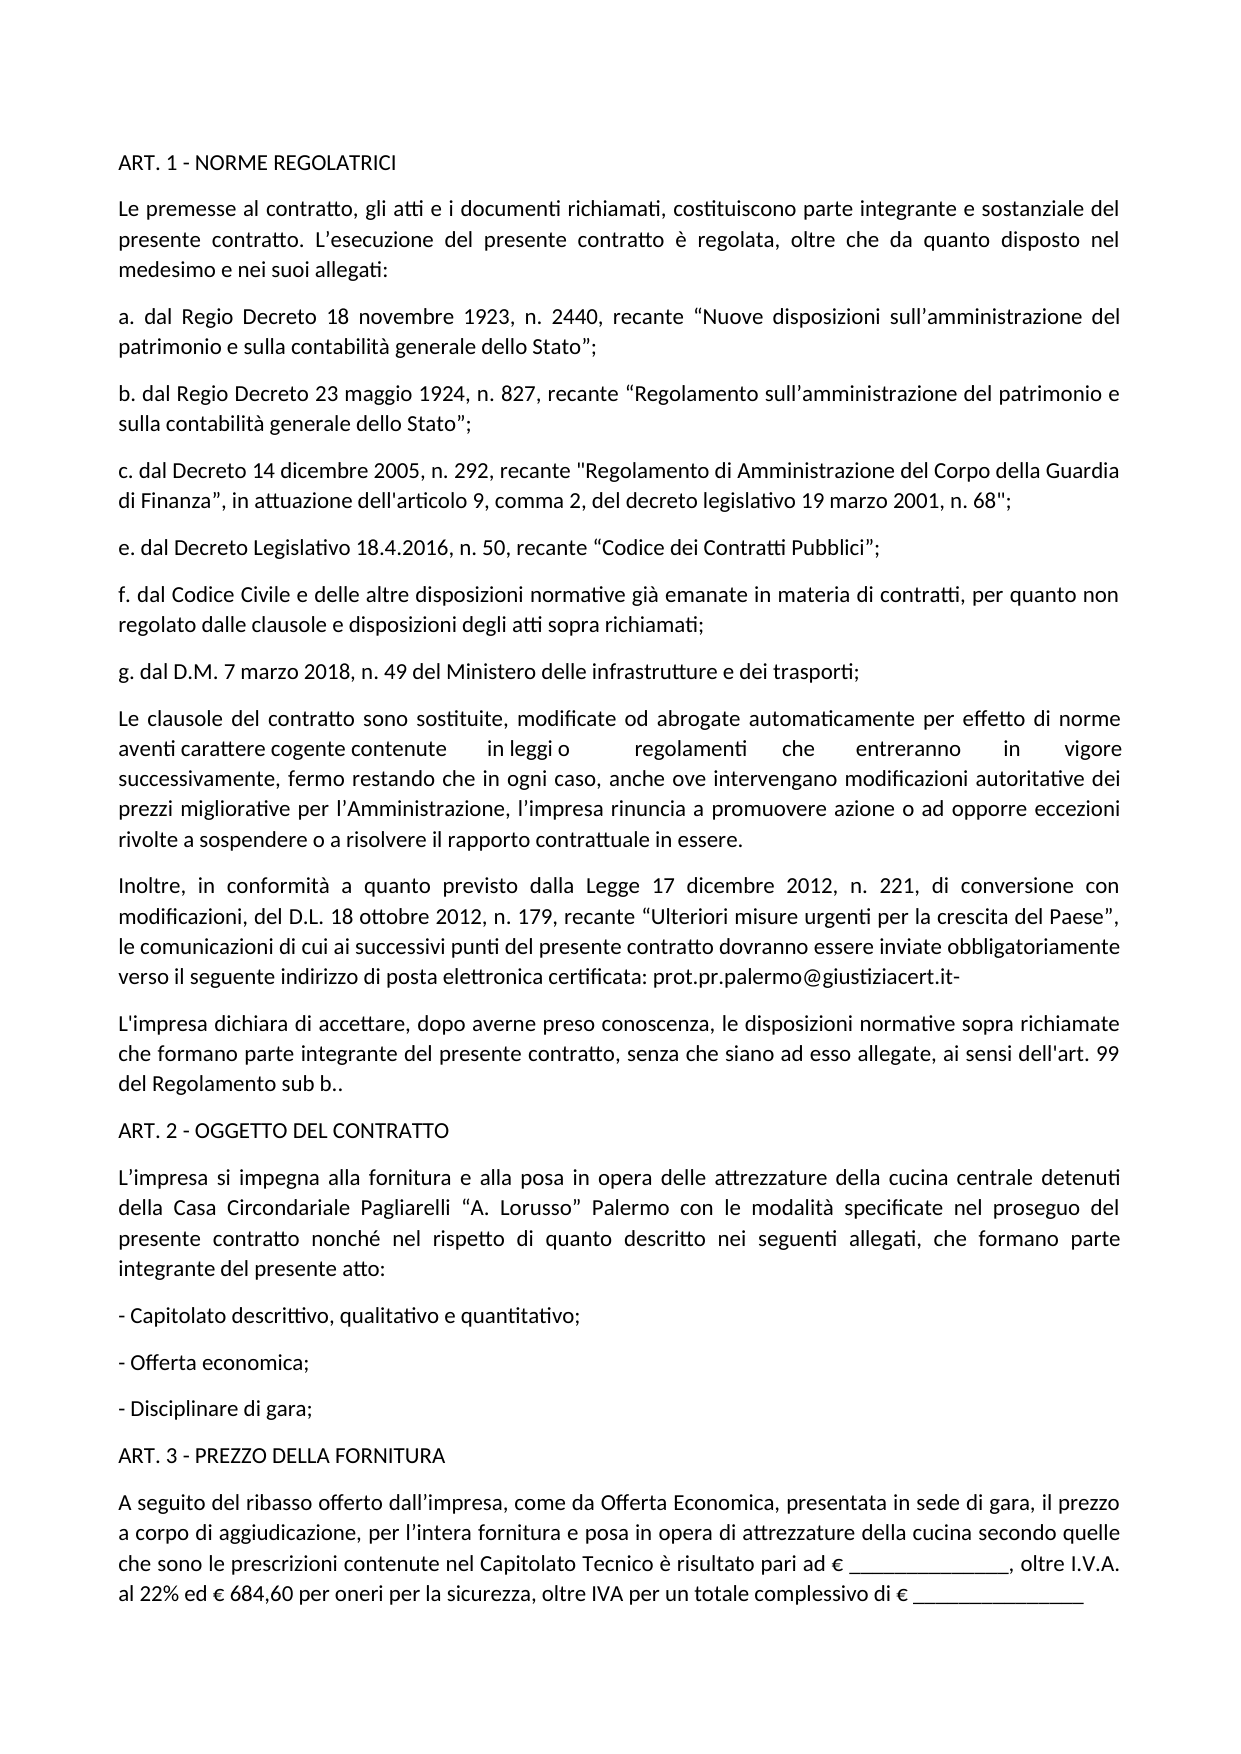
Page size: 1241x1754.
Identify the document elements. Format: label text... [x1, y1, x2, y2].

text L’impresa si impegna alla fornitura e alla posa in opera delle attrezzature della cucina centrale detenuti della Casa Circondariale Pagliarelli “A. Lorusso” Palermo con le modalità specificate nel proseguo del presente contratto nonché nel rispetto di quanto descritto nei seguenti allegati, che formano parte integrante del presente atto: [118, 1163, 1122, 1282]
text b. dal Regio Decreto 23 maggio 1924, n. 827, recante “Regolamento sull’amministrazione del patrimonio e sulla contabilità generale dello Stato”; [118, 379, 1122, 437]
text c. dal Decreto 14 dicembre 2005, n. 292, recante "Regolamento di Amministrazione del Corpo della Guardia di Finanza”, in attuazione dell'articolo 9, comma 2, del decreto legislativo 19 marzo 2001, n. 68"; [118, 456, 1122, 514]
text Le premesse al contratto, gli atti e i documenti richiamati, costituiscono parte integrante e sostanziale del presente contratto. L’esecuzione del presente contratto è regolata, oltre che da quanto disposto nel medesimo e nei suoi allegati: [118, 194, 1122, 283]
text ART. 2 - OGGETTO DEL CONTRATTO [118, 1116, 1122, 1144]
text A seguito del ribasso offerto dall’impresa, come da Offerta Economica, presentata in sede di gara, il prezzo a corpo di aggiudicazione, per l’intera fornitura e posa in opera di attrezzature della cucina secondo quelle che sono le prescrizioni contenute nel Capitolato Tecnico è risultato pari ad € ______________, oltre I.V.A. al 22% ed € 684,60 per oneri per la sicurezza, oltre IVA per un totale complessivo di € _______________ [118, 1488, 1122, 1607]
text - Capitolato descrittivo, qualitativo e quantitativo; [118, 1301, 1122, 1329]
text L'impresa dichiara di accettare, dopo averne preso conoscenza, le disposizioni normative sopra richiamate che formano parte integrante del presente contratto, senza che siano ad esso allegate, ai sensi dell'art. 99 del Regolamento sub b.. [118, 1009, 1122, 1097]
text e. dal Decreto Legislativo 18.4.2016, n. 50, recante “Codice dei Contratti Pubblici”; [118, 533, 1122, 561]
text Le clausole del contratto sono sostituite, modificate od abrogate automaticamente per effetto di norme aventi carattere cogente contenute in leggi o regolamenti che entreranno in vigore successivamente, fermo restando che in ogni caso, anche ove intervengano modificazioni autoritative dei prezzi migliorative per l’Amministrazione, l’impresa rinuncia a promuovere azione o ad opporre eccezioni rivolte a sospendere o a risolvere il rapporto contrattuale in essere. [118, 704, 1122, 853]
text - Offerta economica; [118, 1348, 1122, 1376]
text g. dal D.M. 7 marzo 2018, n. 49 del Ministero delle infrastrutture e dei trasporti; [118, 657, 1122, 685]
text a. dal Regio Decreto 18 novembre 1923, n. 2440, recante “Nuove disposizioni sull’amministrazione del patrimonio e sulla contabilità generale dello Stato”; [118, 302, 1122, 360]
text Inoltre, in conformità a quanto previsto dalla Legge 17 dicembre 2012, n. 221, di conversione con modificazioni, del D.L. 18 ottobre 2012, n. 179, recante “Ulteriori misure urgenti per la crescita del Paese”, le comunicazioni di cui ai successivi punti del presente contratto dovranno essere inviate obbligatoriamente verso il seguente indirizzo di posta elettronica certificata: prot.pr.palermo@giustiziacert.it- [118, 872, 1122, 990]
text ART. 3 - PREZZO DELLA FORNITURA [118, 1441, 1122, 1469]
text ART. 1 - NORME REGOLATRICI [118, 148, 1122, 176]
text f. dal Codice Civile e delle altre disposizioni normative già emanate in materia di contratti, per quanto non regolato dalle clausole e disposizioni degli atti sopra richiamati; [118, 580, 1122, 638]
text - Disciplinare di gara; [118, 1394, 1122, 1422]
